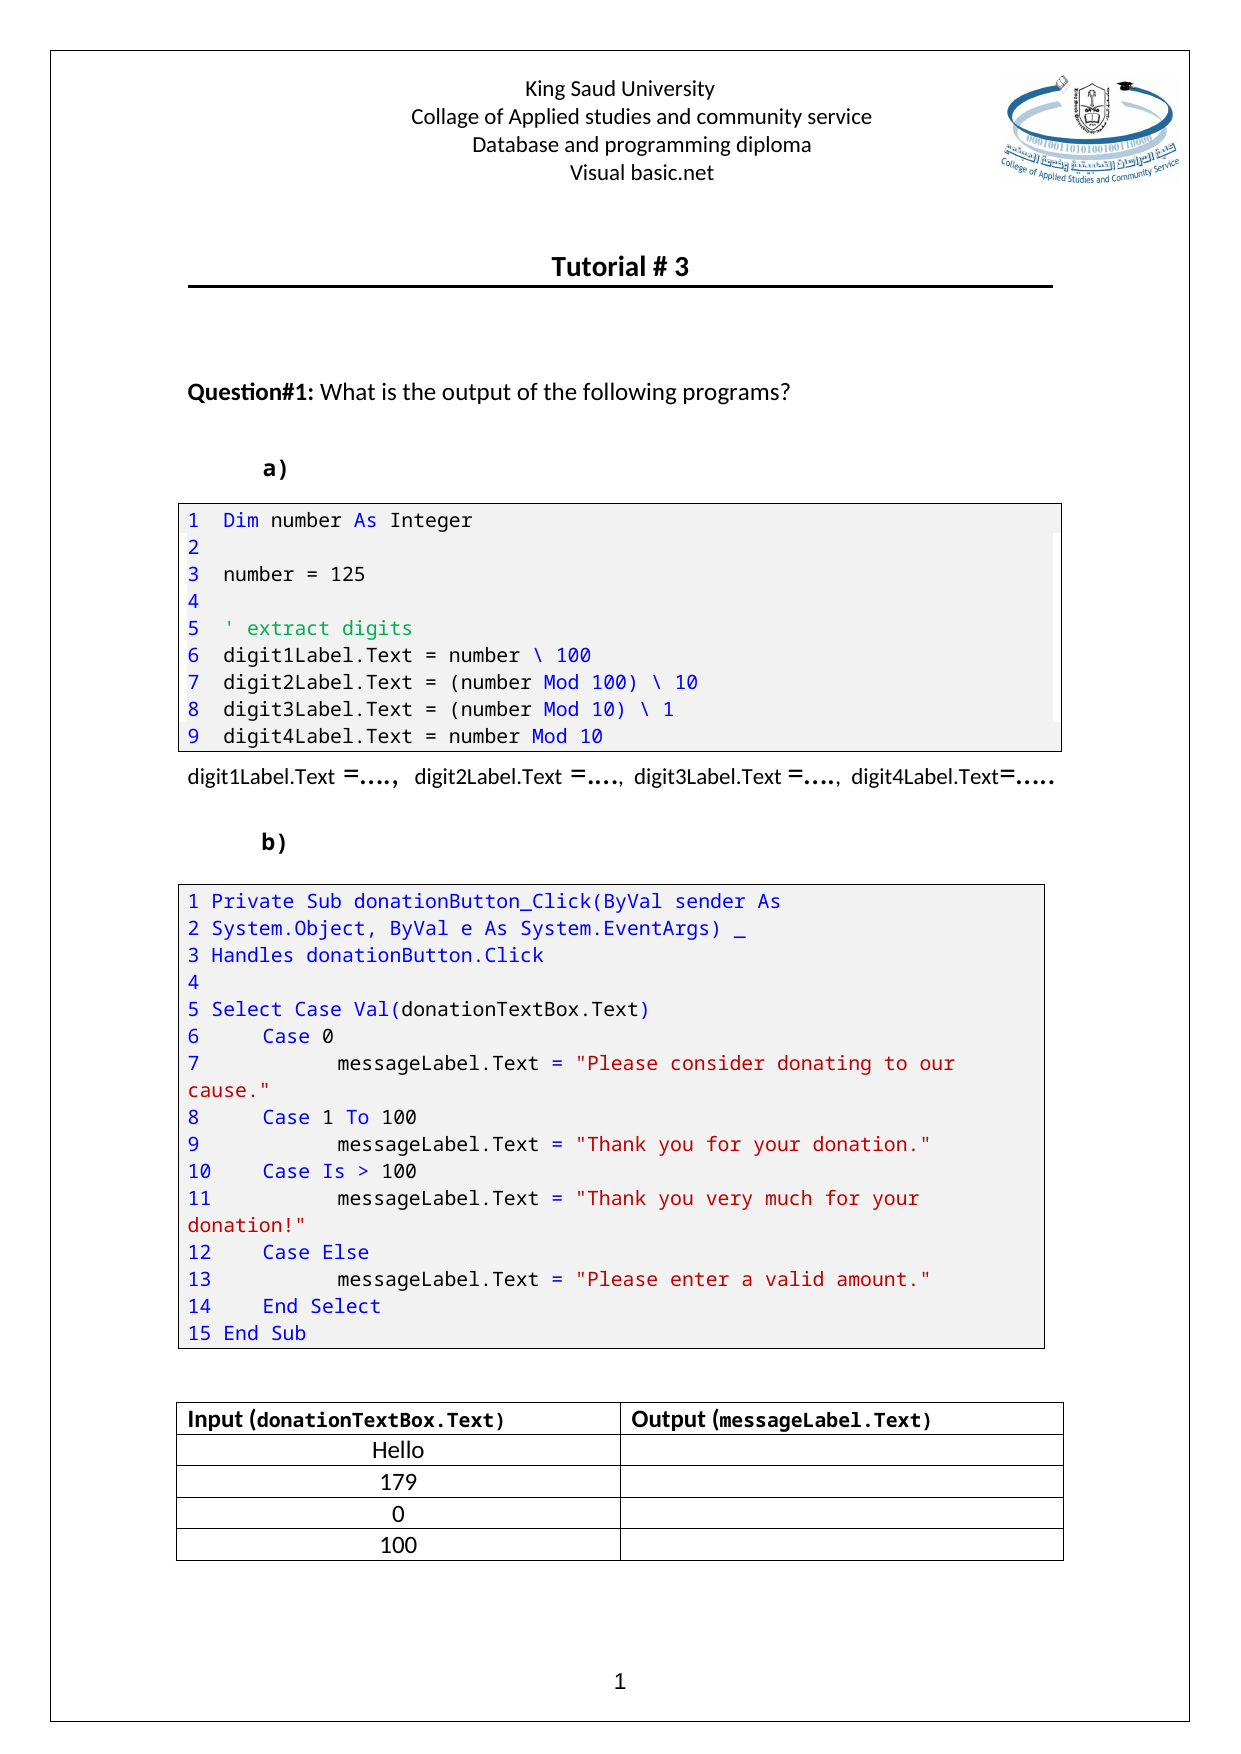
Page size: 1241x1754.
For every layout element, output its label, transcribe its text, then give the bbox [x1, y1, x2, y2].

text 4 [179, 965, 1044, 992]
text 9 digit4Label.Text = number Mod 10 [179, 719, 1061, 751]
text 2 System.Object, ByVal e As System.EventArgs) _ [179, 911, 1044, 938]
text 8 Case 1 To 100 [179, 1100, 1044, 1127]
text digit1Label.Text =…., digit2Label.Text =.…, digit3Label.Text =…., digit4Label.Text=….. [187, 752, 1088, 793]
text 7 digit2Label.Text = (number Mod 100) \ 10 [187, 668, 1053, 695]
text 3 number = 125 [187, 560, 1053, 587]
text 10 Case Is > 100 [179, 1154, 1044, 1181]
table_cell [621, 1466, 1063, 1497]
text 5 Select Case Val(donationTextBox.Text) [179, 992, 1044, 1019]
text 6 Case 0 [179, 1019, 1044, 1046]
text 14 End Select [179, 1289, 1044, 1316]
text 6 digit1Label.Text = number \ 100 [187, 641, 1053, 668]
text 3 Handles donationButton.Click [179, 938, 1044, 965]
text Tutorial # 3 [187, 248, 1053, 288]
table_cell 0 [177, 1498, 620, 1528]
text 4 [187, 587, 1053, 614]
table_cell [621, 1498, 1063, 1528]
text 12 Case Else [179, 1235, 1044, 1262]
table_cell 179 [177, 1466, 620, 1497]
table_cell [621, 1435, 1063, 1465]
text 9 messageLabel.Text = "Thank you for your donation." [179, 1127, 1044, 1154]
text 7 messageLabel.Text = "Please consider donating to our cause." [179, 1046, 1044, 1100]
text 5 ' extract digits [187, 614, 1053, 641]
text 8 digit3Label.Text = (number Mod 10) \ 1 [187, 695, 1053, 719]
text 1 Dim number As Integer [179, 504, 1061, 533]
table_header Input (donationTextBox.Text) [177, 1403, 620, 1433]
text 1 Private Sub donationButton_Click(ByVal sender As [179, 885, 1044, 911]
table_cell [621, 1529, 1063, 1560]
text 11 messageLabel.Text = "Thank you very much for your donation!" [179, 1181, 1044, 1235]
text 13 messageLabel.Text = "Please enter a valid amount." [179, 1262, 1044, 1289]
table_cell 100 [177, 1529, 620, 1560]
table_cell Hello [177, 1435, 620, 1465]
text Question#1: What is the output of the following programs? [187, 376, 1053, 407]
text 2 [187, 533, 1053, 560]
table_header Output (messageLabel.Text) [621, 1403, 1063, 1433]
text 15 End Sub [179, 1316, 1044, 1348]
picture [1000, 73, 1182, 185]
